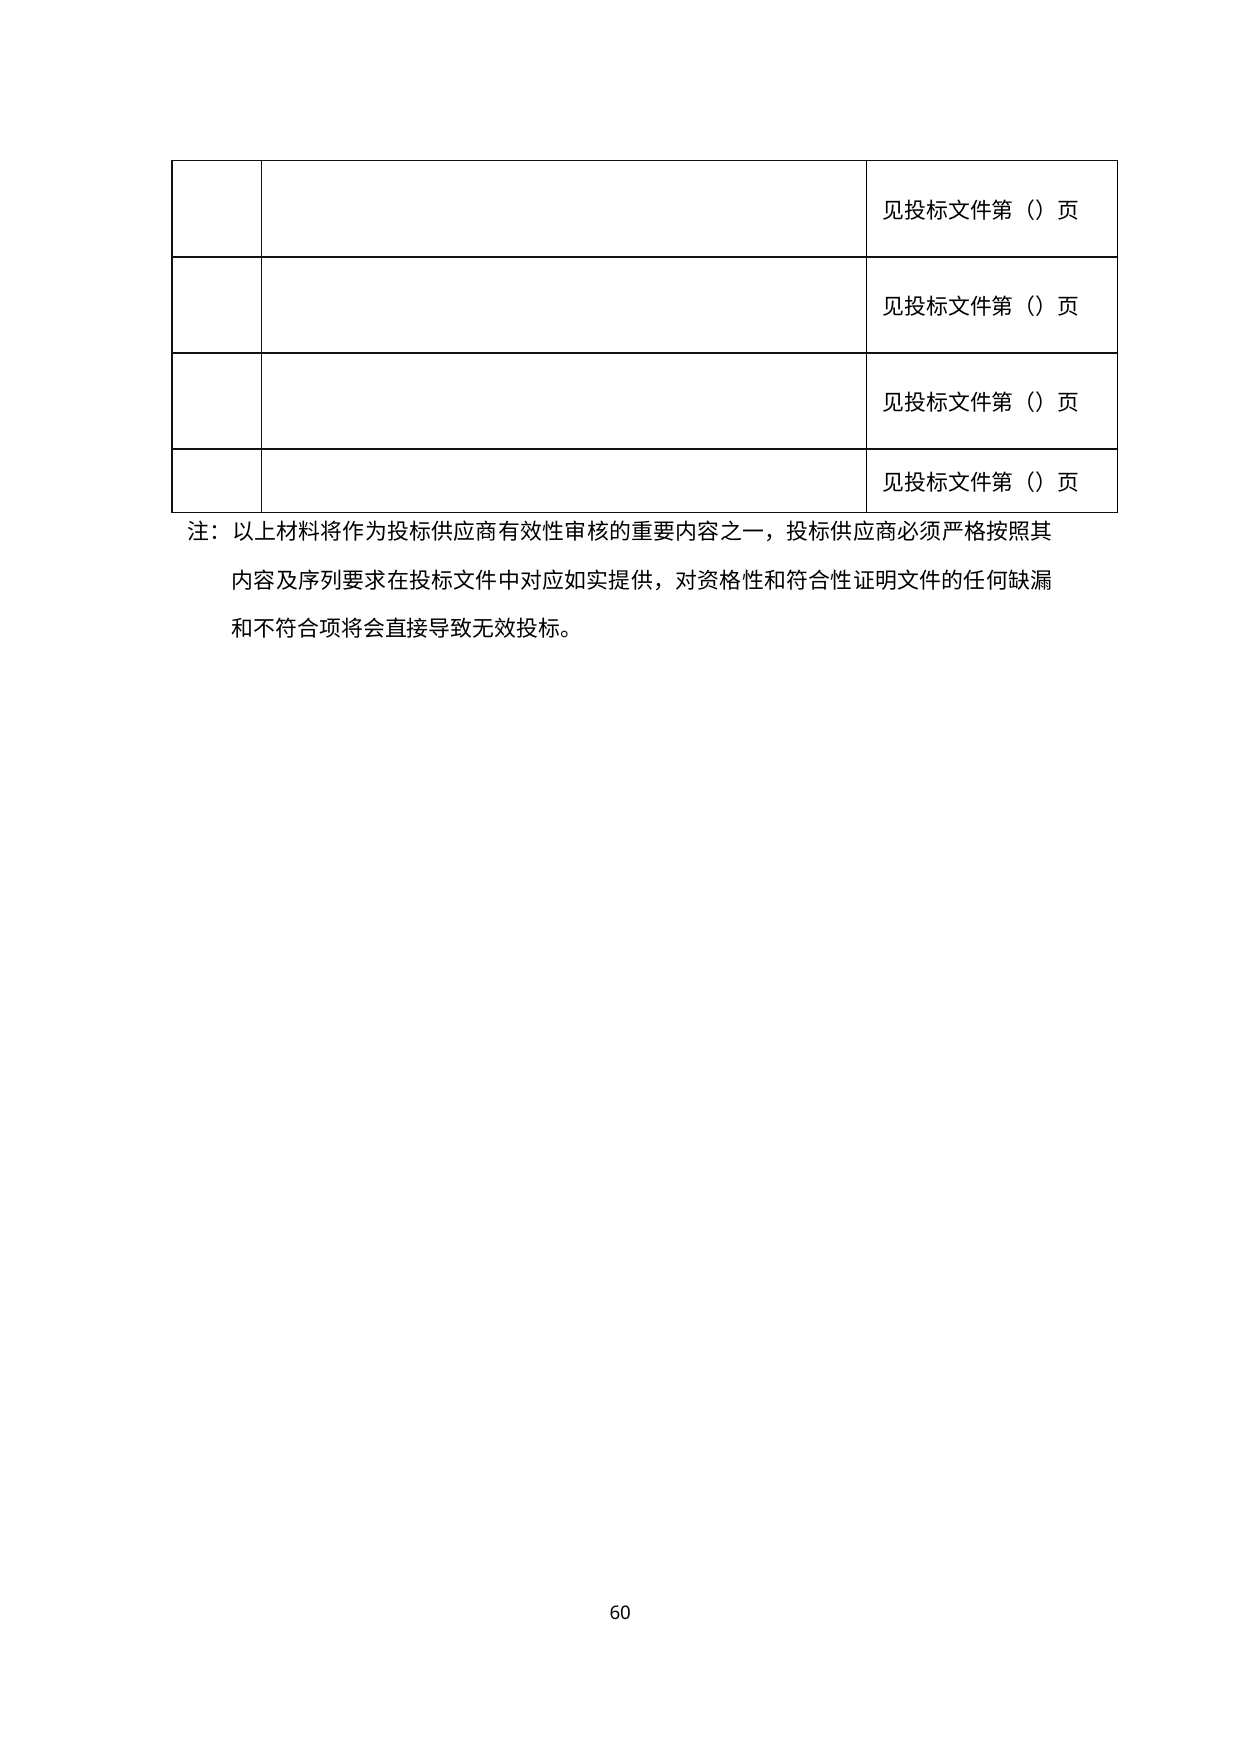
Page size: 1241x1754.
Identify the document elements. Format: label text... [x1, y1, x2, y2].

table_cell [262, 258, 866, 352]
table_cell 见投标文件第（）页 [867, 161, 1117, 256]
text 注：以上材料将作为投标供应商有效性审核的重要内容之一，投标供应商必须严格按照其内容及序列要求在投标文件中对应如实提供，对资格性和符合性证明文件的任何缺漏和不符合项将会直接导致无效投标。 [187, 513, 1053, 643]
table_cell [173, 450, 261, 512]
table_cell 见投标文件第（）页 [867, 258, 1117, 352]
table_cell [262, 450, 866, 512]
table_cell [173, 258, 261, 352]
table_cell 见投标文件第（）页 [867, 354, 1117, 448]
table_cell [173, 354, 261, 448]
table_cell [262, 354, 866, 448]
table_cell 见投标文件第（）页 [867, 450, 1117, 512]
table_cell [173, 161, 261, 256]
table_cell [262, 161, 866, 256]
